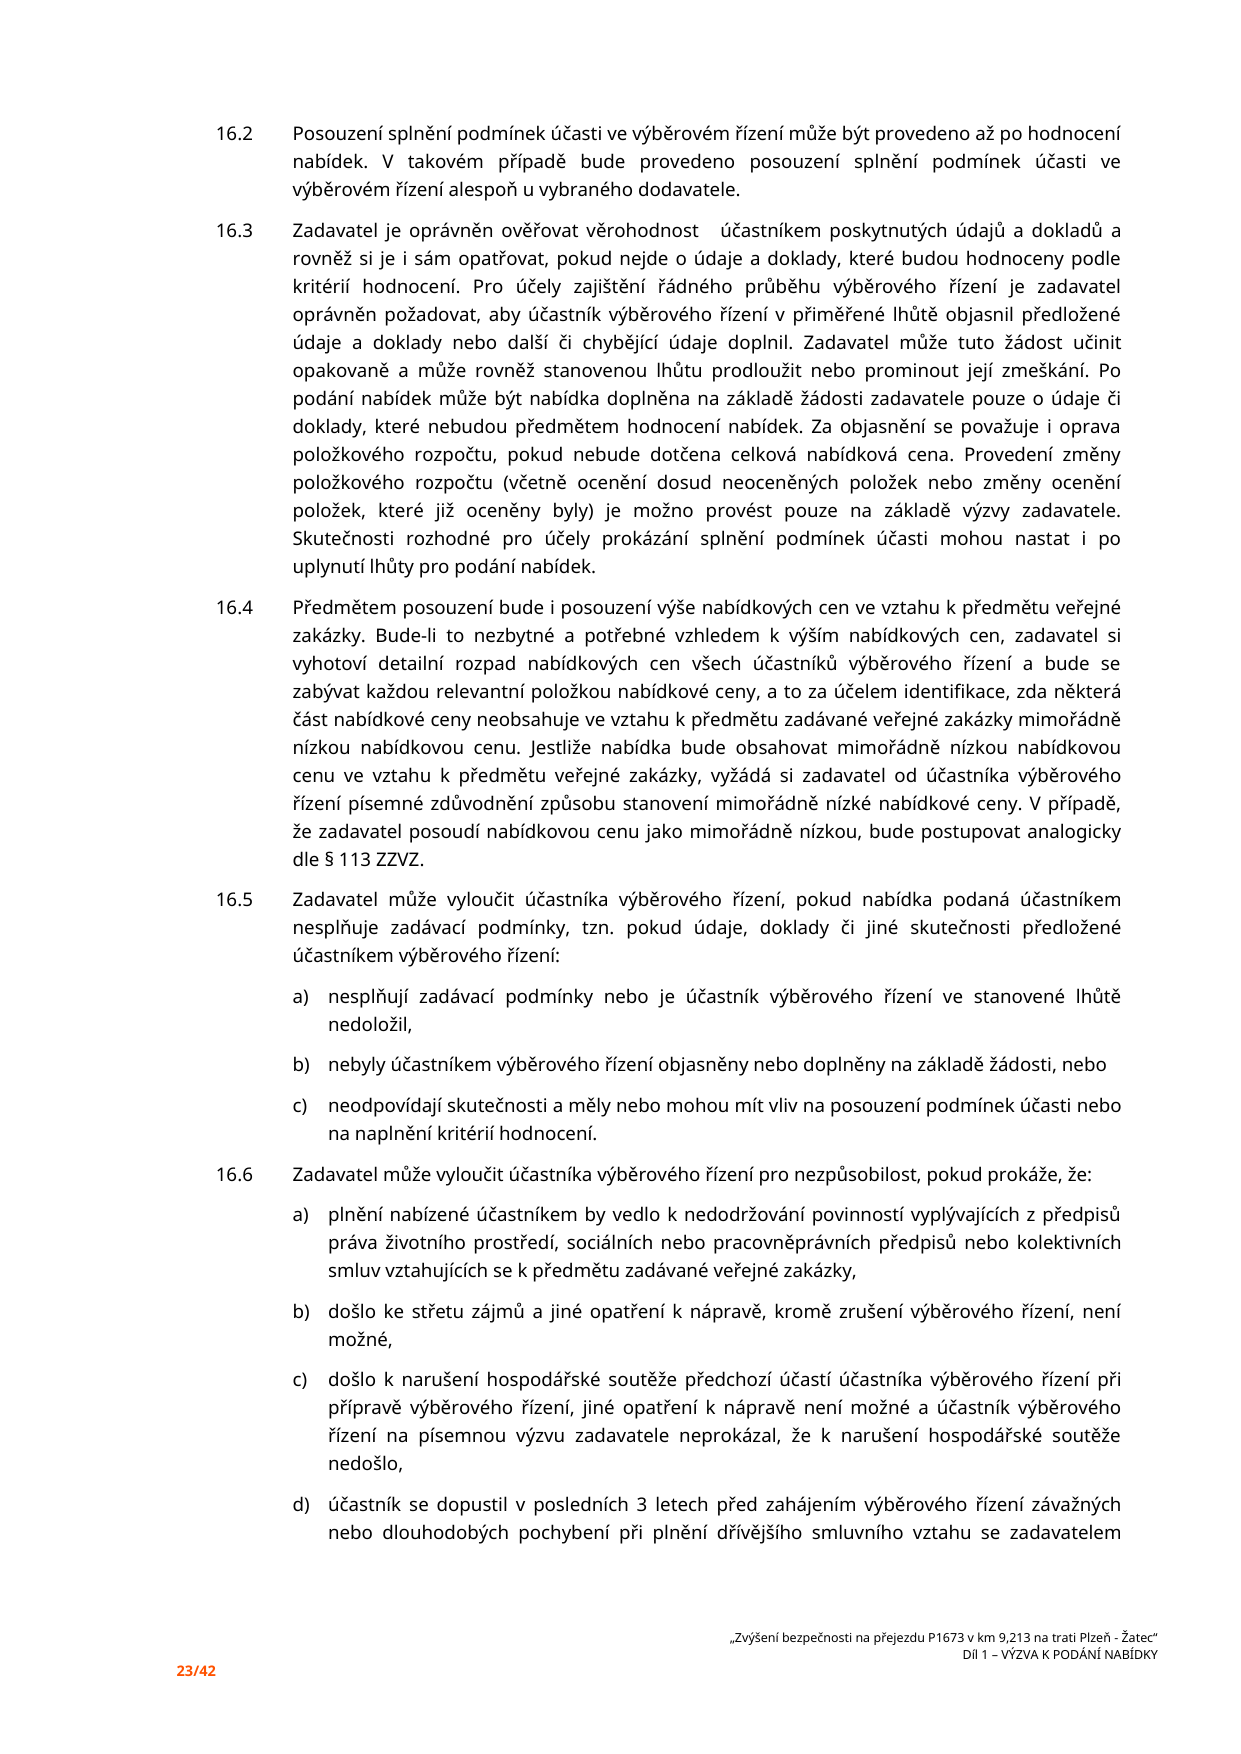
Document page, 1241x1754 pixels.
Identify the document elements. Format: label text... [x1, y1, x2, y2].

list plnění nabízené účastníkem by vedlo k nedodržování povinností vyplývajících z předpisů práva životního prostředí, sociálních nebo pracovněprávních předpisů nebo kolektivních smluv vztahujících se k předmětu zadávané veřejné zakázky, [292, 1201, 1122, 1283]
text Zadavatel může vyloučit účastníka výběrového řízení pro nezpůsobilost, pokud prokáže, že: [216, 1161, 1122, 1186]
list došlo ke střetu zájmů a jiné opatření k nápravě, kromě zrušení výběrového řízení, není možné, [292, 1298, 1122, 1351]
text Zadavatel může vyloučit účastníka výběrového řízení, pokud nabídka podaná účastníkem nesplňuje zadávací podmínky, tzn. pokud údaje, doklady či jiné skutečnosti předložené účastníkem výběrového řízení: [216, 887, 1122, 968]
list nesplňují zadávací podmínky nebo je účastník výběrového řízení ve stanovené lhůtě nedoložil, [292, 983, 1122, 1037]
list nebyly účastníkem výběrového řízení objasněny nebo doplněny na základě žádosti, nebo [292, 1052, 1122, 1077]
list neodpovídají skutečnosti a měly nebo mohou mít vliv na posouzení podmínek účasti nebo na naplnění kritérií hodnocení. [292, 1092, 1122, 1146]
list došlo k narušení hospodářské soutěže předchozí účastí účastníka výběrového řízení při přípravě výběrového řízení, jiné opatření k nápravě není možné a účastník výběrového řízení na písemnou výzvu zadavatele neprokázal, že k narušení hospodářské soutěže nedošlo, [292, 1366, 1122, 1476]
text Posouzení splnění podmínek účasti ve výběrovém řízení může být provedeno až po hodnocení nabídek. V takovém případě bude provedeno posouzení splnění podmínek účasti ve výběrovém řízení alespoň u vybraného dodavatele. [216, 121, 1122, 202]
text Zadavatel je oprávněn ověřovat věrohodnost účastníkem poskytnutých údajů a dokladů a rovněž si je i sám opatřovat, pokud nejde o údaje a doklady, které budou hodnoceny podle kritérií hodnocení. Pro účely zajištění řádného průběhu výběrového řízení je zadavatel oprávněn požadovat, aby účastník výběrového řízení v přiměřené lhůtě objasnil předložené údaje a doklady nebo další či chybějící údaje doplnil. Zadavatel může tuto žádost učinit opakovaně a může rovněž stanovenou lhůtu prodloužit nebo prominout její zmeškání. Po podání nabídek může být nabídka doplněna na základě žádosti zadavatele pouze o údaje či doklady, které nebudou předmětem hodnocení nabídek. Za objasnění se považuje i oprava položkového rozpočtu, pokud nebude dotčena celková nabídková cena. Provedení změny položkového rozpočtu (včetně ocenění dosud neoceněných položek nebo změny ocenění položek, které již oceněny byly) je možno provést pouze na základě výzvy zadavatele. Skutečnosti rozhodné pro účely prokázání splnění podmínek účasti mohou nastat i po uplynutí lhůty pro podání nabídek. [216, 217, 1122, 579]
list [292, 1491, 1122, 1544]
text Předmětem posouzení bude i posouzení výše nabídkových cen ve vztahu k předmětu veřejné zakázky. Bude-li to nezbytné a potřebné vzhledem k výším nabídkových cen, zadavatel si vyhotoví detailní rozpad nabídkových cen všech účastníků výběrového řízení a bude se zabývat každou relevantní položkou nabídkové ceny, a to za účelem identifikace, zda některá část nabídkové ceny neobsahuje ve vztahu k předmětu zadávané veřejné zakázky mimořádně nízkou nabídkovou cenu. Jestliže nabídka bude obsahovat mimořádně nízkou nabídkovou cenu ve vztahu k předmětu veřejné zakázky, vyžádá si zadavatel od účastníka výběrového řízení písemné zdůvodnění způsobu stanovení mimořádně nízké nabídkové ceny. V případě, že zadavatel posoudí nabídkovou cenu jako mimořádně nízkou, bude postupovat analogicky dle § 113 ZZVZ. [216, 594, 1122, 872]
